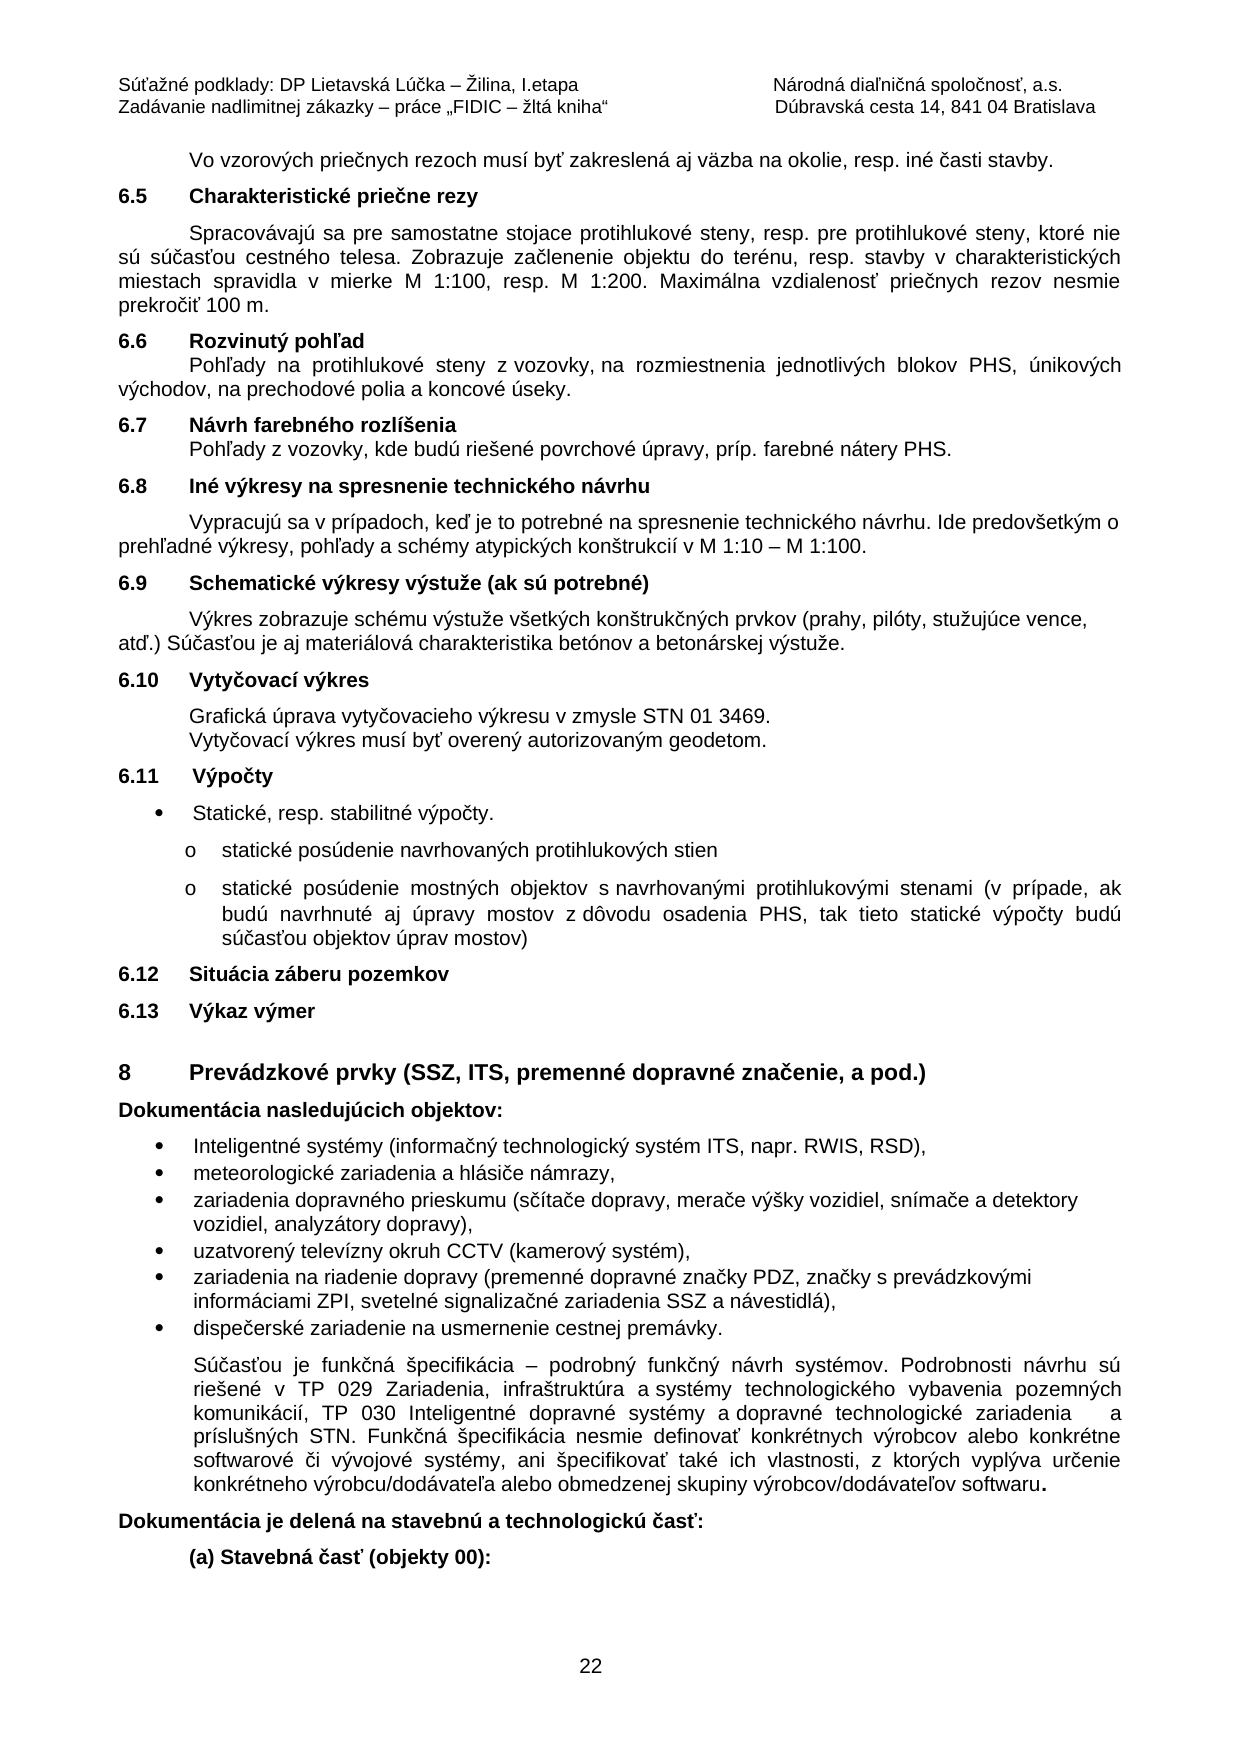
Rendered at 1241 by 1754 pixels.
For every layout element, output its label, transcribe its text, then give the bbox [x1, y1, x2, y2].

text Pohľady na protihlukové steny z vozovky, na rozmiestnenia jednotlivých blokov PHS, únikových východov, na prechodové polia a koncové úseky. [118, 353, 1122, 401]
text 6.7 Návrh farebného rozlíšenia [118, 413, 1122, 437]
text Dokumentácia nasledujúcich objektov: [118, 1098, 1122, 1122]
list zariadenia na riadenie dopravy (premenné dopravné značky PDZ, značky s prevádzkovými informáciami ZPI, svetelné signalizačné zariadenia SSZ a návestidlá), [156, 1265, 1122, 1313]
text 6.5 Charakteristické priečne rezy [118, 184, 1122, 208]
list meteorologické zariadenia a hlásiče námrazy, [156, 1161, 1122, 1185]
list Inteligentné systémy (informačný technologický systém ITS, napr. RWIS, RSD), [156, 1134, 1122, 1158]
list uzatvorený televízny okruh CCTV (kamerový systém), [156, 1238, 1122, 1262]
text Dokumentácia je delená na stavebnú a technologickú časť: [118, 1509, 1122, 1533]
text Grafická úprava vytyčovacieho výkresu v zmysle STN 01 3469. [118, 704, 1122, 728]
list statické posúdenie mostných objektov s navrhovanými protihlukovými stenami (v prípade, ak budú navrhnuté aj úpravy mostov z dôvodu osadenia PHS, tak tieto statické výpočty budú súčasťou objektov úprav mostov) [184, 876, 1122, 949]
text 6.12 Situácia záberu pozemkov [118, 962, 1122, 986]
text Spracovávajú sa pre samostatne stojace protihlukové steny, resp. pre protihlukové steny, ktoré nie sú súčasťou cestného telesa. Zobrazuje začlenenie objektu do terénu, resp. stavby v charakteristických miestach spravidla v mierke M 1:100, resp. M 1:200. Maximálna vzdialenosť priečnych rezov nesmie prekročiť 100 m. [118, 221, 1122, 316]
text Vypracujú sa v prípadoch, keď je to potrebné na spresnenie technického návrhu. Ide predovšetkým o prehľadné výkresy, pohľady a schémy atypických konštrukcií v M 1:10 – M 1:100. [118, 510, 1122, 558]
text Výkres zobrazuje schému výstuže všetkých konštrukčných prvkov (prahy, pilóty, stužujúce vence, atď.) Súčasťou je aj materiálová charakteristika betónov a betonárskej výstuže. [118, 607, 1122, 655]
list Statické, resp. stabilitné výpočty. [155, 801, 1122, 825]
text Pohľady z vozovky, kde budú riešené povrchové úpravy, príp. farebné nátery PHS. [118, 437, 1122, 461]
list zariadenia dopravného prieskumu (sčítače dopravy, merače výšky vozidiel, snímače a detektory vozidiel, analyzátory dopravy), [156, 1188, 1122, 1236]
text 6.8 Iné výkresy na spresnenie technického návrhu [118, 474, 1122, 498]
text 6.13 Výkaz výmer [118, 998, 1122, 1022]
list dispečerské zariadenie na usmernenie cestnej premávky. [156, 1316, 1122, 1340]
text Vytyčovací výkres musí byť overený autorizovaným geodetom. [118, 728, 1122, 752]
text 6.10 Vytyčovací výkres [118, 667, 1122, 691]
text 6.6 Rozvinutý pohľad [118, 329, 1122, 353]
text (a) Stavebná časť (objekty 00): [118, 1545, 1122, 1569]
list statické posúdenie navrhovaných protihlukových stien [184, 837, 1122, 863]
text Súčasťou je funkčná špecifikácia – podrobný funkčný návrh systémov. Podrobnosti návrhu sú riešené v TP 029 Zariadenia, infraštruktúra a systémy technologického vybavenia pozemných komunikácií, TP 030 Inteligentné dopravné systémy a dopravné technologické zariadenia a príslušných STN. Funkčná špecifikácia nesmie definovať konkrétnych výrobcov alebo konkrétne softwarové či vývojové systémy, ani špecifikovať také ich vlastnosti, z ktorých vyplýva určenie konkrétneho výrobcu/dodávateľa alebo obmedzenej skupiny výrobcov/dodávateľov softwaru. [193, 1352, 1122, 1496]
text 8 Prevádzkové prvky (SSZ, ITS, premenné dopravné značenie, a pod.) [118, 1059, 1122, 1085]
text 6.9 Schematické výkresy výstuže (ak sú potrebné) [118, 571, 1122, 594]
text 6.11 Výpočty [118, 764, 1122, 788]
text Vo vzorových priečnych rezoch musí byť zakreslená aj väzba na okolie, resp. iné časti stavby. [118, 148, 1122, 172]
